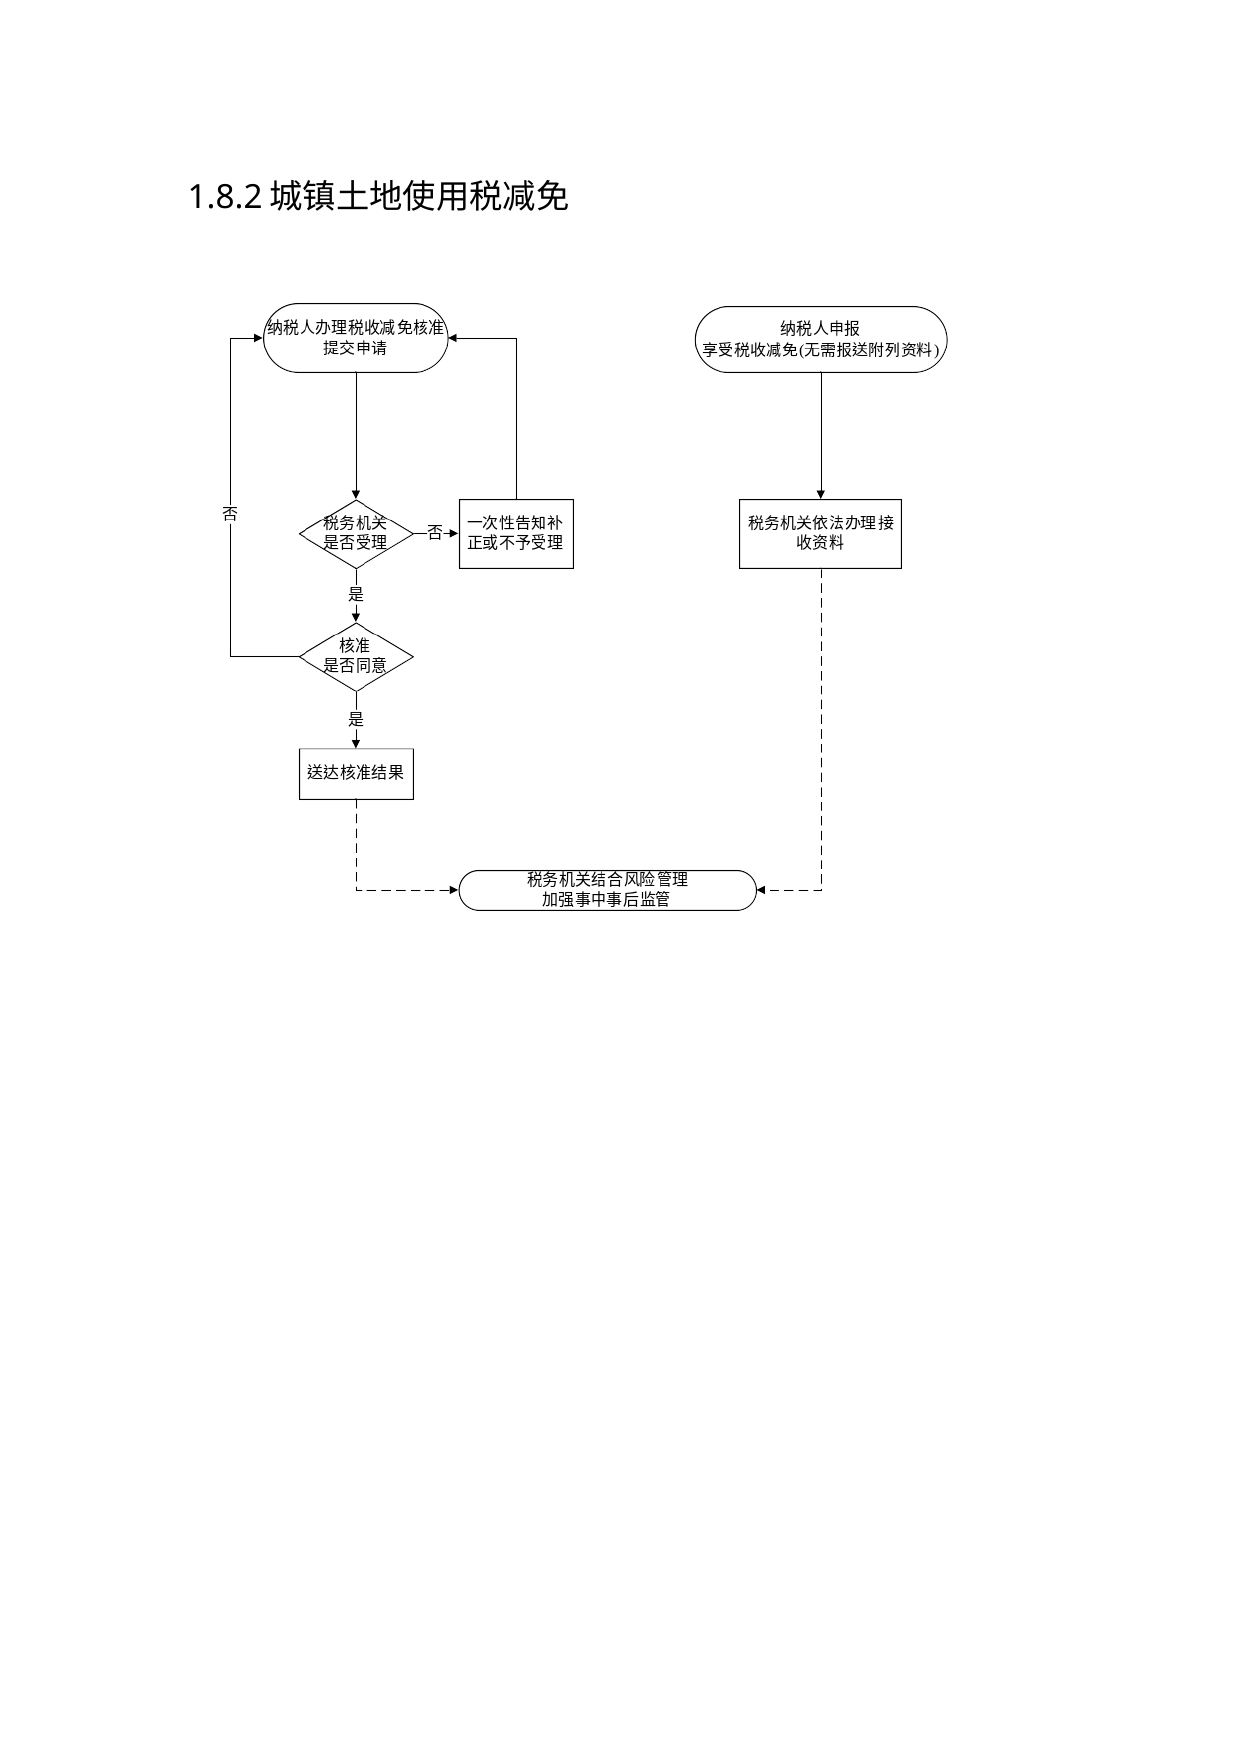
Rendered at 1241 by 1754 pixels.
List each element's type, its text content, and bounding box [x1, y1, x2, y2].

text 1.8.2城镇土地使用税减免 [187, 162, 1053, 227]
